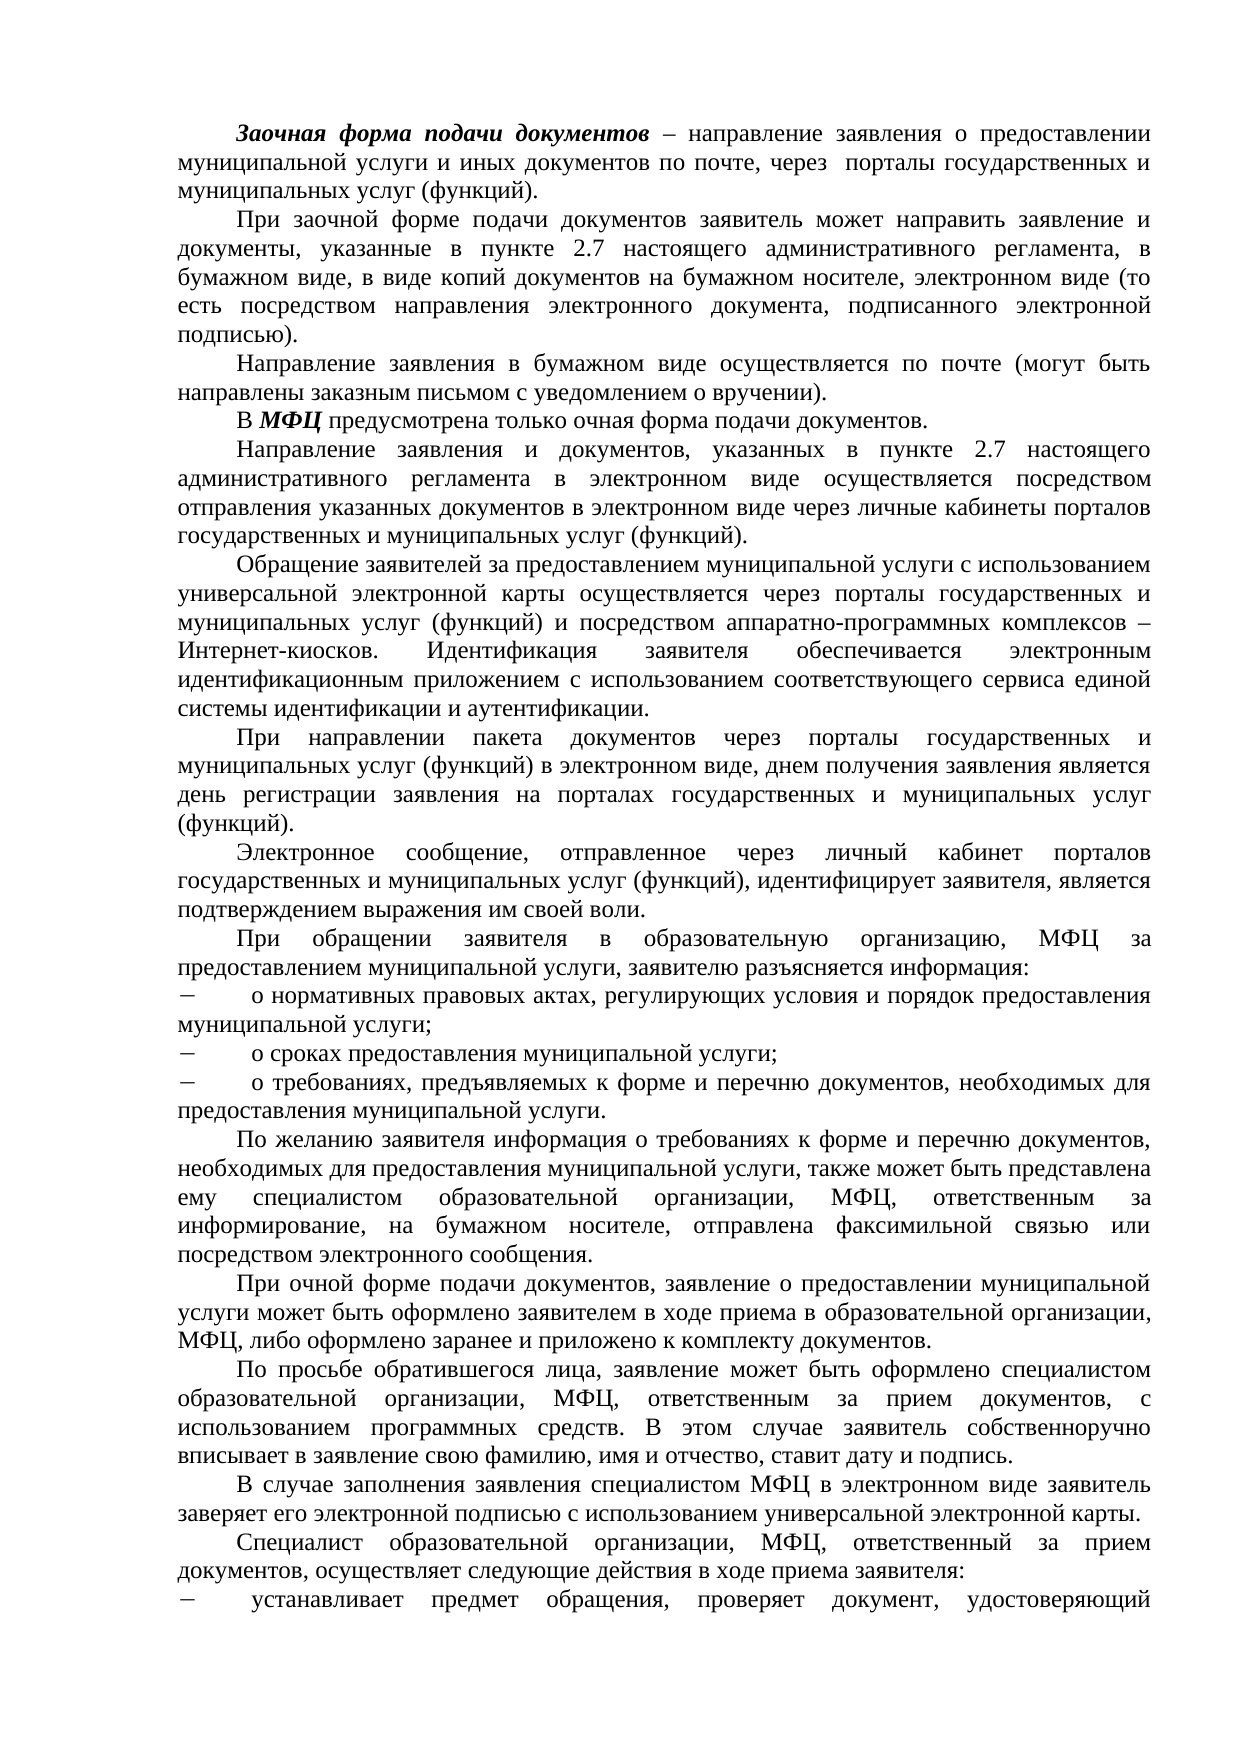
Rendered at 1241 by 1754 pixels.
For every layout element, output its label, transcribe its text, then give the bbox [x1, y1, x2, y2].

text В случае заполнения заявления специалистом МФЦ в электронном виде заявитель заверяет его электронной подписью с использованием универсальной электронной карты. [177, 1469, 1152, 1527]
text При направлении пакета документов через порталы государственных и муниципальных услуг (функций) в электронном виде, днем получения заявления является день регистрации заявления на порталах государственных и муниципальных услуг (функций). [177, 722, 1152, 837]
text Специалист образовательной организации, МФЦ, ответственный за прием документов, осуществляет следующие действия в ходе приема заявителя: [177, 1527, 1152, 1584]
text По желанию заявителя информация о требованиях к форме и перечню документов, необходимых для предоставления муниципальной услуги, также может быть представлена ему специалистом образовательной организации, МФЦ, ответственным за информирование, на бумажном носителе, отправлена факсимильной связью или посредством электронного сообщения. [177, 1124, 1152, 1268]
list о сроках предоставления муниципальной услуги; [177, 1038, 1152, 1067]
text При обращении заявителя в образовательную организацию, МФЦ за предоставлением муниципальной услуги, заявителю разъясняется информация: [177, 923, 1152, 981]
text Заочная форма подачи документов – направление заявления о предоставлении муниципальной услуги и иных документов по почте, через порталы государственных и муниципальных услуг (функций). [177, 118, 1152, 204]
text При заочной форме подачи документов заявитель может направить заявление и документы, указанные в пункте 2.7 настоящего административного регламента, в бумажном виде, в виде копий документов на бумажном носителе, электронном виде (то есть посредством направления электронного документа, подписанного электронной подписью). [177, 204, 1152, 348]
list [177, 1584, 1152, 1613]
list о нормативных правовых актах, регулирующих условия и порядок предоставления муниципальной услуги; [177, 981, 1152, 1038]
text Направление заявления в бумажном виде осуществляется по почте (могут быть направлены заказным письмом с уведомлением о вручении). [177, 348, 1152, 406]
text В МФЦ предусмотрена только очная форма подачи документов. [177, 406, 1152, 434]
list о требованиях, предъявляемых к форме и перечню документов, необходимых для предоставления муниципальной услуги. [177, 1067, 1152, 1124]
text По просьбе обратившегося лица, заявление может быть оформлено специалистом образовательной организации, МФЦ, ответственным за прием документов, с использованием программных средств. В этом случае заявитель собственноручно вписывает в заявление свою фамилию, имя и отчество, ставит дату и подпись. [177, 1354, 1152, 1469]
text Электронное сообщение, отправленное через личный кабинет порталов государственных и муниципальных услуг (функций), идентифицирует заявителя, является подтверждением выражения им своей воли. [177, 837, 1152, 923]
text При очной форме подачи документов, заявление о предоставлении муниципальной услуги может быть оформлено заявителем в ходе приема в образовательной организации, МФЦ, либо оформлено заранее и приложено к комплекту документов. [177, 1268, 1152, 1354]
text Направление заявления и документов, указанных в пункте 2.7 настоящего административного регламента в электронном виде осуществляется посредством отправления указанных документов в электронном виде через личные кабинеты порталов государственных и муниципальных услуг (функций). [177, 434, 1152, 549]
text Обращение заявителей за предоставлением муниципальной услуги с использованием универсальной электронной карты осуществляется через порталы государственных и муниципальных услуг (функций) и посредством аппаратно-программных комплексов – Интернет-киосков. Идентификация заявителя обеспечивается электронным идентификационным приложением с использованием соответствующего сервиса единой системы идентификации и аутентификации. [177, 549, 1152, 722]
